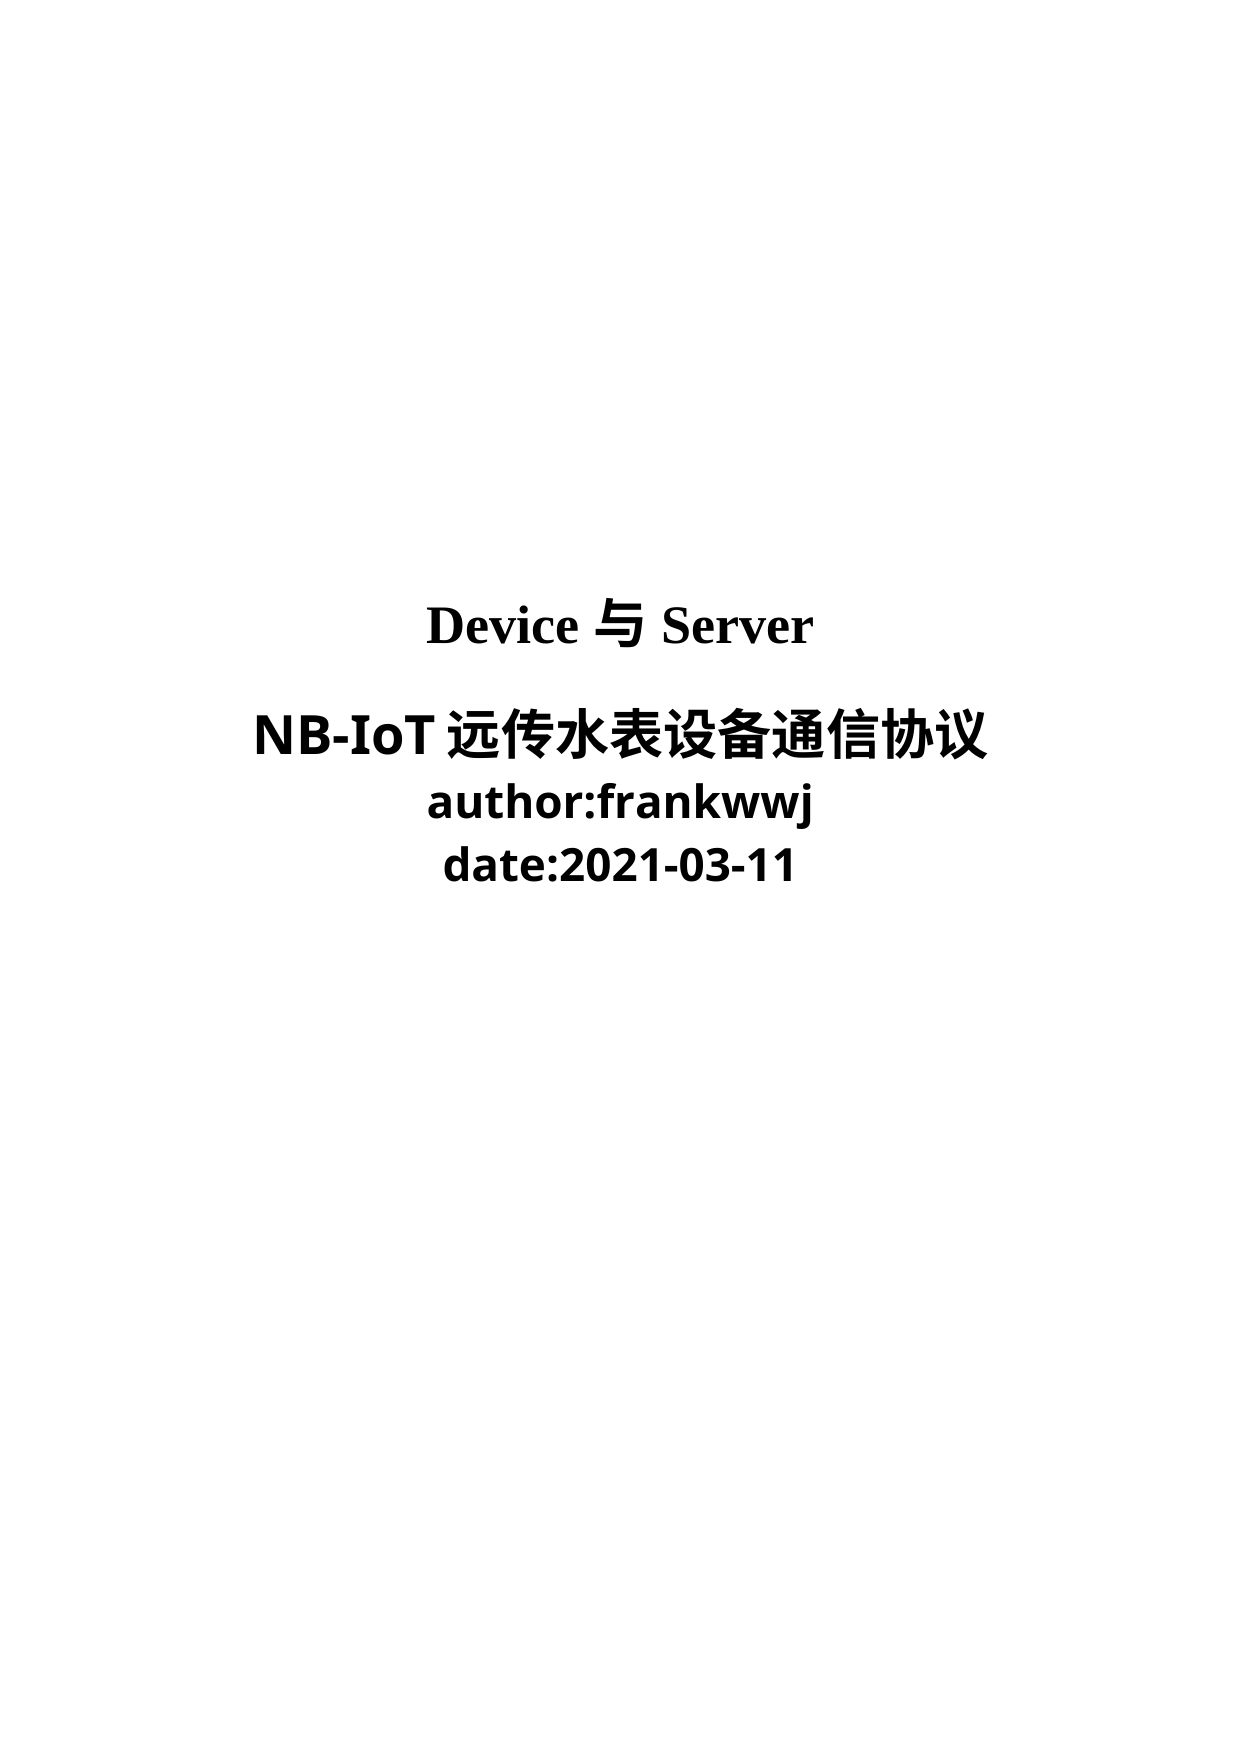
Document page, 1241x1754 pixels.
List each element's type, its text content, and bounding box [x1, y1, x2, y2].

text author:frankwwj [118, 770, 1122, 832]
text date:2021-03-11 [118, 832, 1122, 895]
text NB-IoT远传水表设备通信协议 [118, 691, 1122, 770]
text Device 与 Server [118, 582, 1122, 659]
